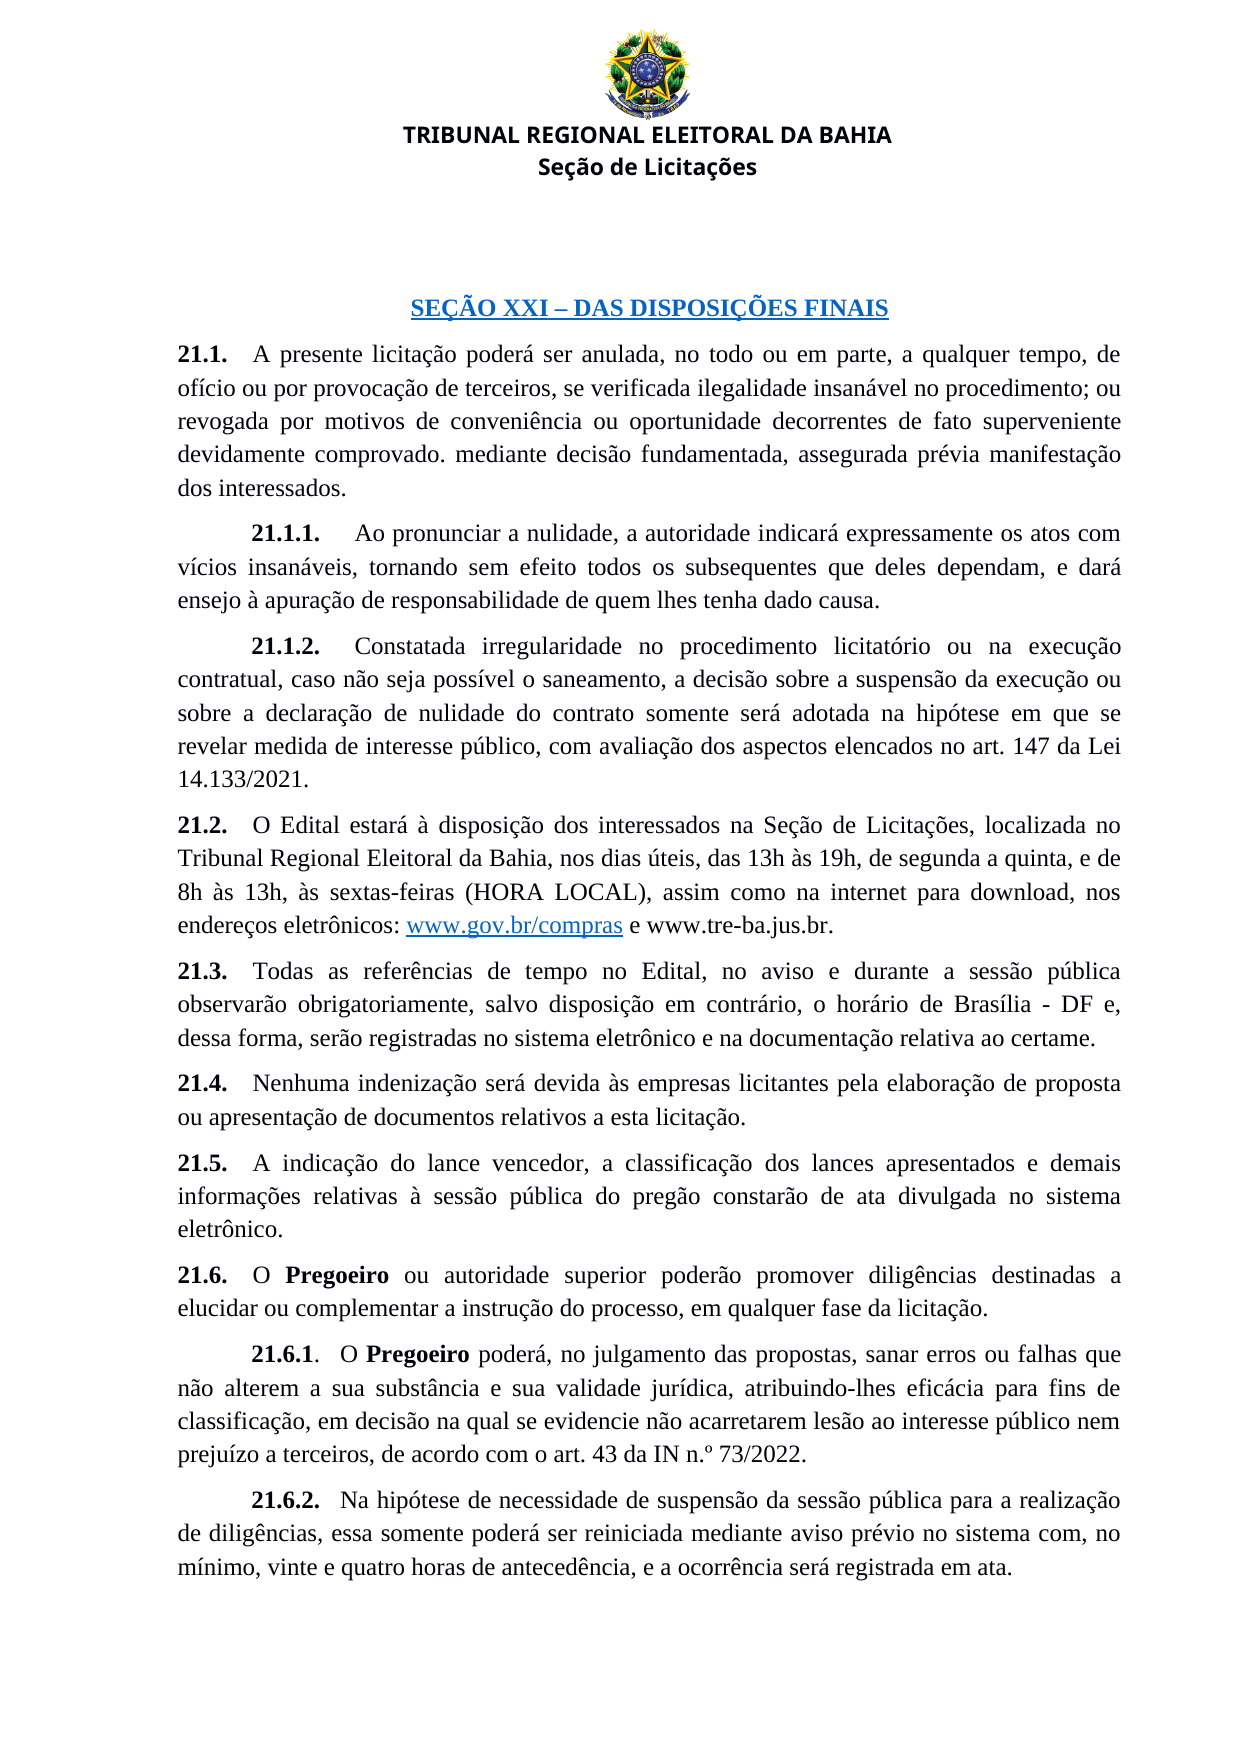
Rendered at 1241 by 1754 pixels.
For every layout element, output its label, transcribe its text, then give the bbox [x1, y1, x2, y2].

text SEÇÃO XXI – DAS DISPOSIÇÕES FINAIS [177, 290, 1122, 323]
text 21.1.2. Constatada irregularidade no procedimento licitatório ou na execução contratual, caso não seja possível o saneamento, a decisão sobre a suspensão da execução ou sobre a declaração de nulidade do contrato somente será adotada na hipótese em que se revelar medida de interesse público, com avaliação dos aspectos elencados no art. 147 da Lei 14.133/2021. [177, 628, 1122, 794]
text 21.3. Todas as referências de tempo no Edital, no aviso e durante a sessão pública observarão obrigatoriamente, salvo disposição em contrário, o horário de Brasília - DF e, dessa forma, serão registradas no sistema eletrônico e na documentação relativa ao certame. [177, 953, 1122, 1053]
text 21.1. A presente licitação poderá ser anulada, no todo ou em parte, a qualquer tempo, de ofício ou por provocação de terceiros, se verificada ilegalidade insanável no procedimento; ou revogada por motivos de conveniência ou oportunidade decorrentes de fato superveniente devidamente comprovado. mediante decisão fundamentada, assegurada prévia manifestação dos interessados. [177, 336, 1122, 503]
text 21.6. O Pregoeiro ou autoridade superior poderão promover diligências destinadas a elucidar ou complementar a instrução do processo, em qualquer fase da licitação. [177, 1257, 1122, 1323]
text 21.1.1. Ao pronunciar a nulidade, a autoridade indicará expressamente os atos com vícios insanáveis, tornando sem efeito todos os subsequentes que deles dependam, e dará ensejo à apuração de responsabilidade de quem lhes tenha dado causa. [177, 515, 1122, 615]
text 21.4. Nenhuma indenização será devida às empresas licitantes pela elaboração de proposta ou apresentação de documentos relativos a esta licitação. [177, 1065, 1122, 1132]
text 21.6.2. Na hipótese de necessidade de suspensão da sessão pública para a realização de diligências, essa somente poderá ser reiniciada mediante aviso prévio no sistema com, no mínimo, vinte e quatro horas de antecedência, e a ocorrência será registrada em ata. [177, 1482, 1122, 1582]
text 21.2. O Edital estará à disposição dos interessados na Seção de Licitações, localizada no Tribunal Regional Eleitoral da Bahia, nos dias úteis, das 13h às 19h, de segunda a quinta, e de 8h às 13h, às sextas-feiras (HORA LOCAL), assim como na internet para download, nos endereços eletrônicos: www.gov.br/compras e www.tre-ba.jus.br. [177, 807, 1122, 940]
text 21.6.1. O Pregoeiro poderá, no julgamento das propostas, sanar erros ou falhas que não alterem a sua substância e sua validade jurídica, atribuindo-lhes eficácia para fins de classificação, em decisão na qual se evidencie não acarretarem lesão ao interesse público nem prejuízo a terceiros, de acordo com o art. 43 da IN n.º 73/2022. [177, 1336, 1122, 1469]
text 21.5. A indicação do lance vencedor, a classificação dos lances apresentados e demais informações relativas à sessão pública do pregão constarão de ata divulgada no sistema eletrônico. [177, 1144, 1122, 1244]
